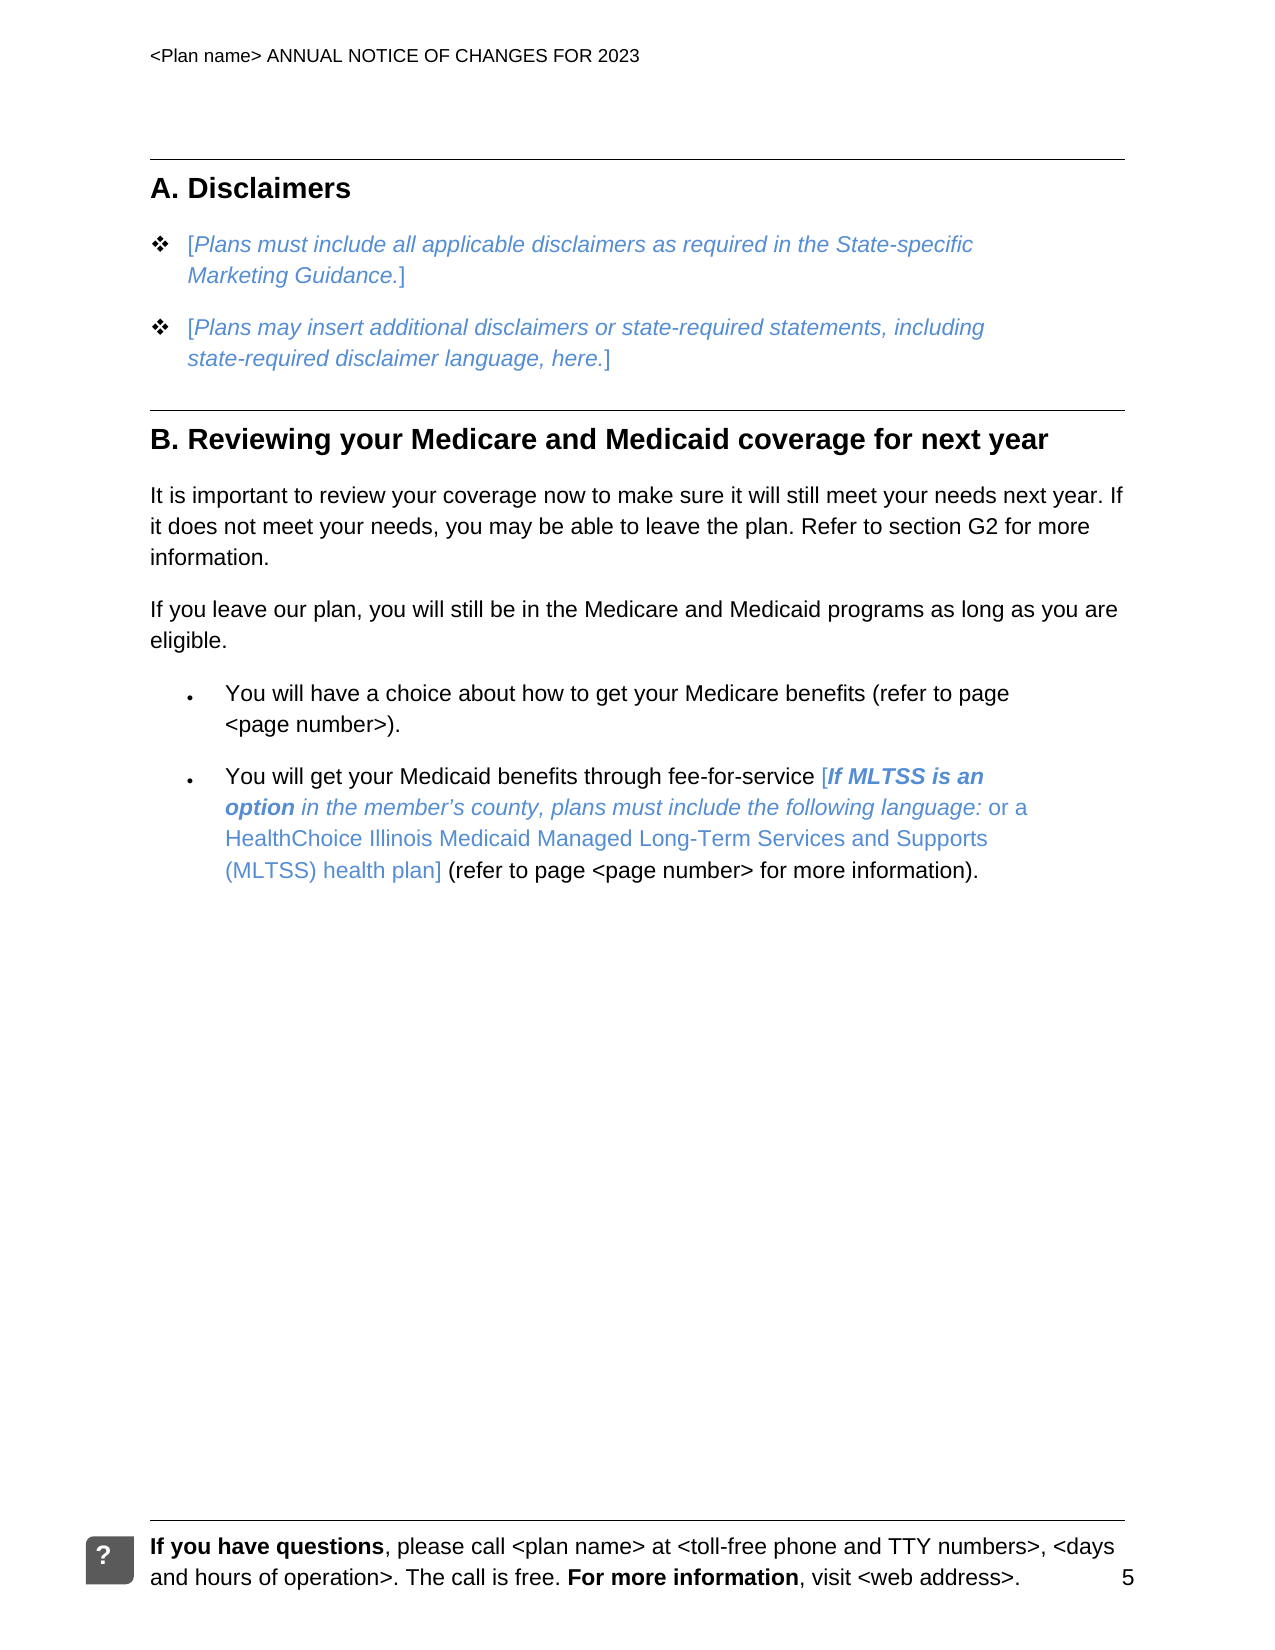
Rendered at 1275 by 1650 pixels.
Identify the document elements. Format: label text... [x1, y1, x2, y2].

list You will get your Medicaid benefits through fee-for-service [If MLTSS is an option in the member’s county, plans must include the following language: or a HealthChoice Illinois Medicaid Managed Long-Term Services and Supports (MLTSS) health plan] (refer to page <page number> for more information). [187, 759, 1050, 884]
subtitle Reviewing your Medicare and Medicaid coverage for next year [150, 411, 1125, 457]
subtitle Disclaimers [150, 160, 1125, 206]
list [Plans may insert additional disclaimers or state-required statements, including state-required disclaimer language, here.] [150, 310, 1050, 373]
text If you leave our plan, you will still be in the Medicare and Medicaid programs as long as you are eligible. [150, 593, 1125, 655]
list [Plans must include all applicable disclaimers as required in the State-specific Marketing Guidance.] [150, 227, 1050, 289]
list You will have a choice about how to get your Medicare benefits (refer to page <page number>). [187, 676, 1050, 738]
text It is important to review your coverage now to make sure it will still meet your needs next year. If it does not meet your needs, you may be able to leave the plan. Refer to section G2 for more information. [150, 478, 1125, 572]
